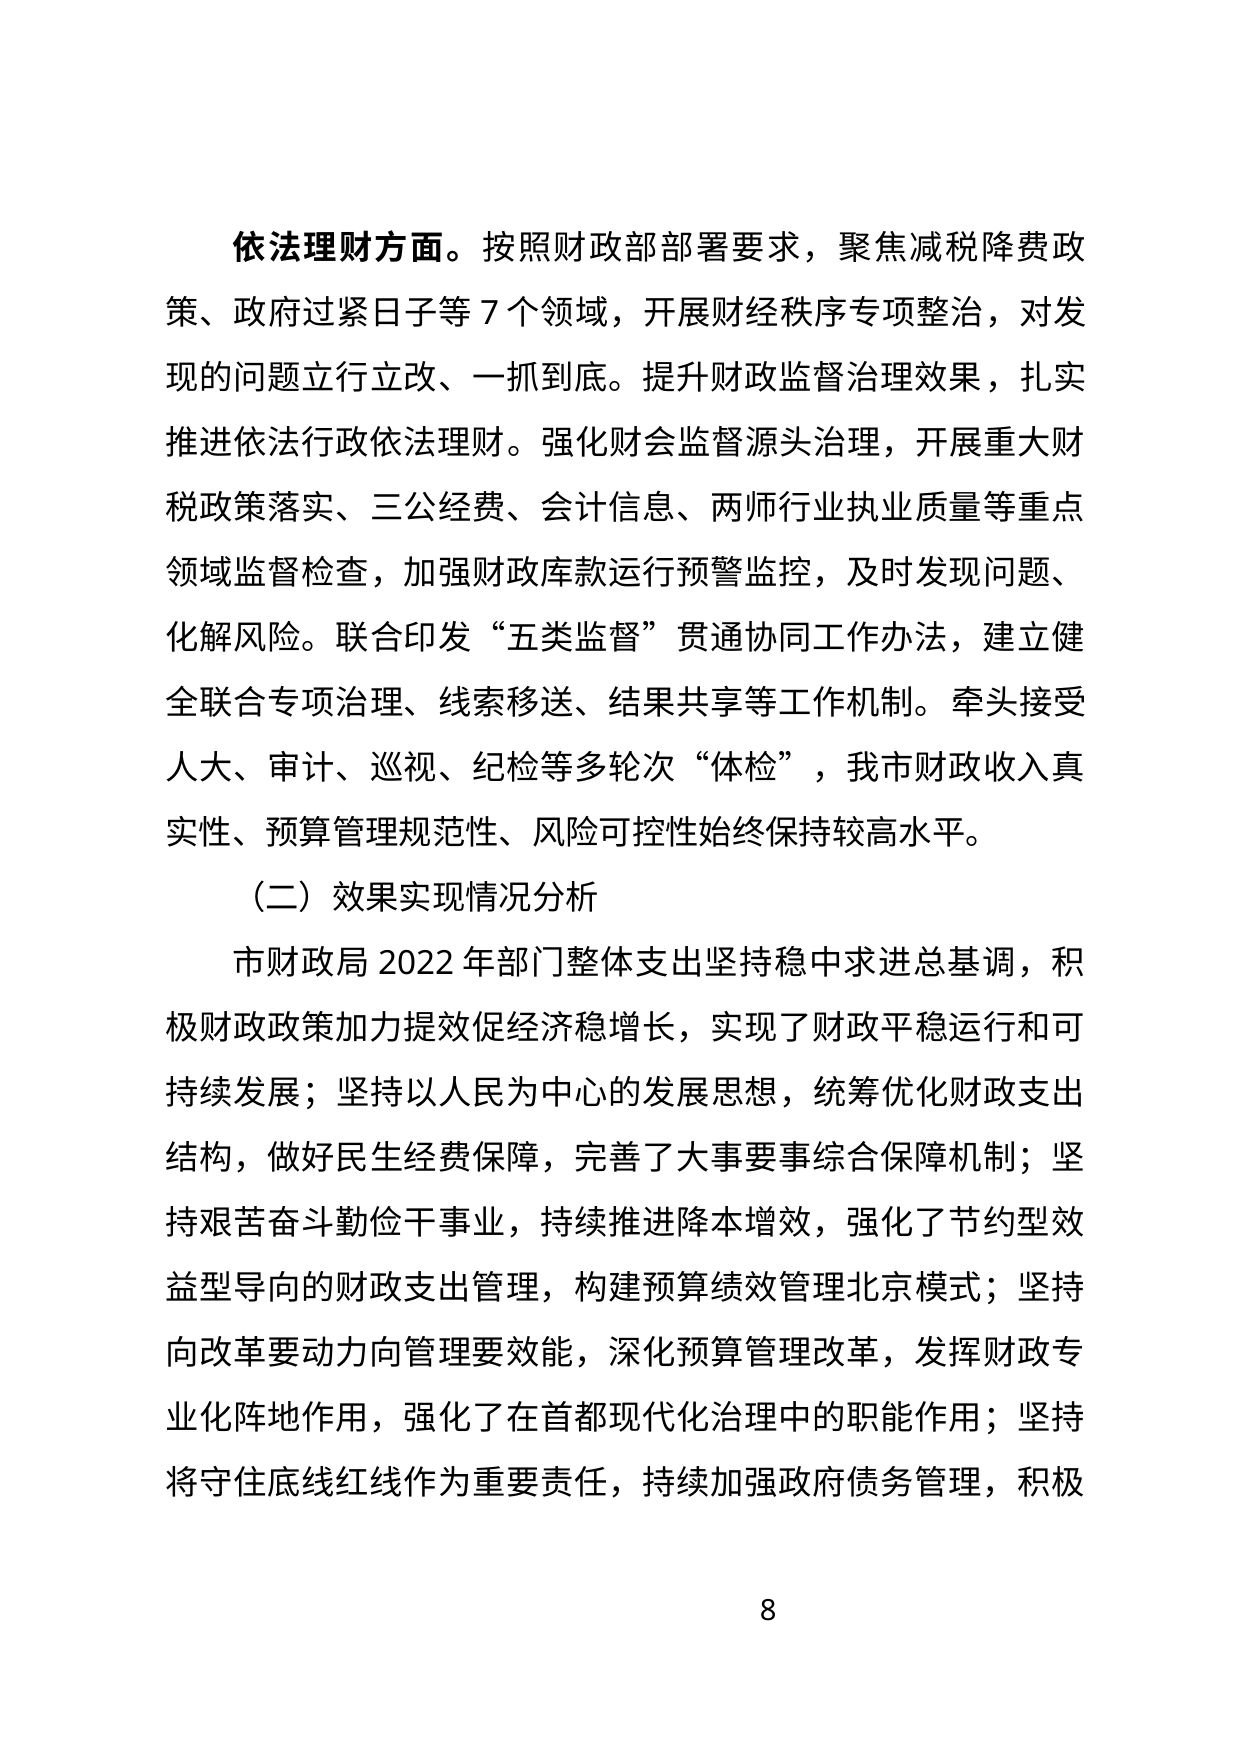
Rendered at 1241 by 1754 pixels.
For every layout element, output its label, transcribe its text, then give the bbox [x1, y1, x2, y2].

text 依法理财方面。按照财政部部署要求，聚焦减税降费政策、政府过紧日子等7个领域，开展财经秩序专项整治，对发现的问题立行立改、一抓到底。提升财政监督治理效果，扎实推进依法行政依法理财。强化财会监督源头治理，开展重大财税政策落实、三公经费、会计信息、两师行业执业质量等重点领域监督检查，加强财政库款运行预警监控，及时发现问题、化解风险。联合印发“五类监督”贯通协同工作办法，建立健全联合专项治理、线索移送、结果共享等工作机制。牵头接受人大、审计、巡视、纪检等多轮次“体检”，我市财政收入真实性、预算管理规范性、风险可控性始终保持较高水平。 [165, 212, 1087, 862]
text （二）效果实现情况分析 [165, 862, 1087, 927]
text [165, 927, 1087, 1512]
